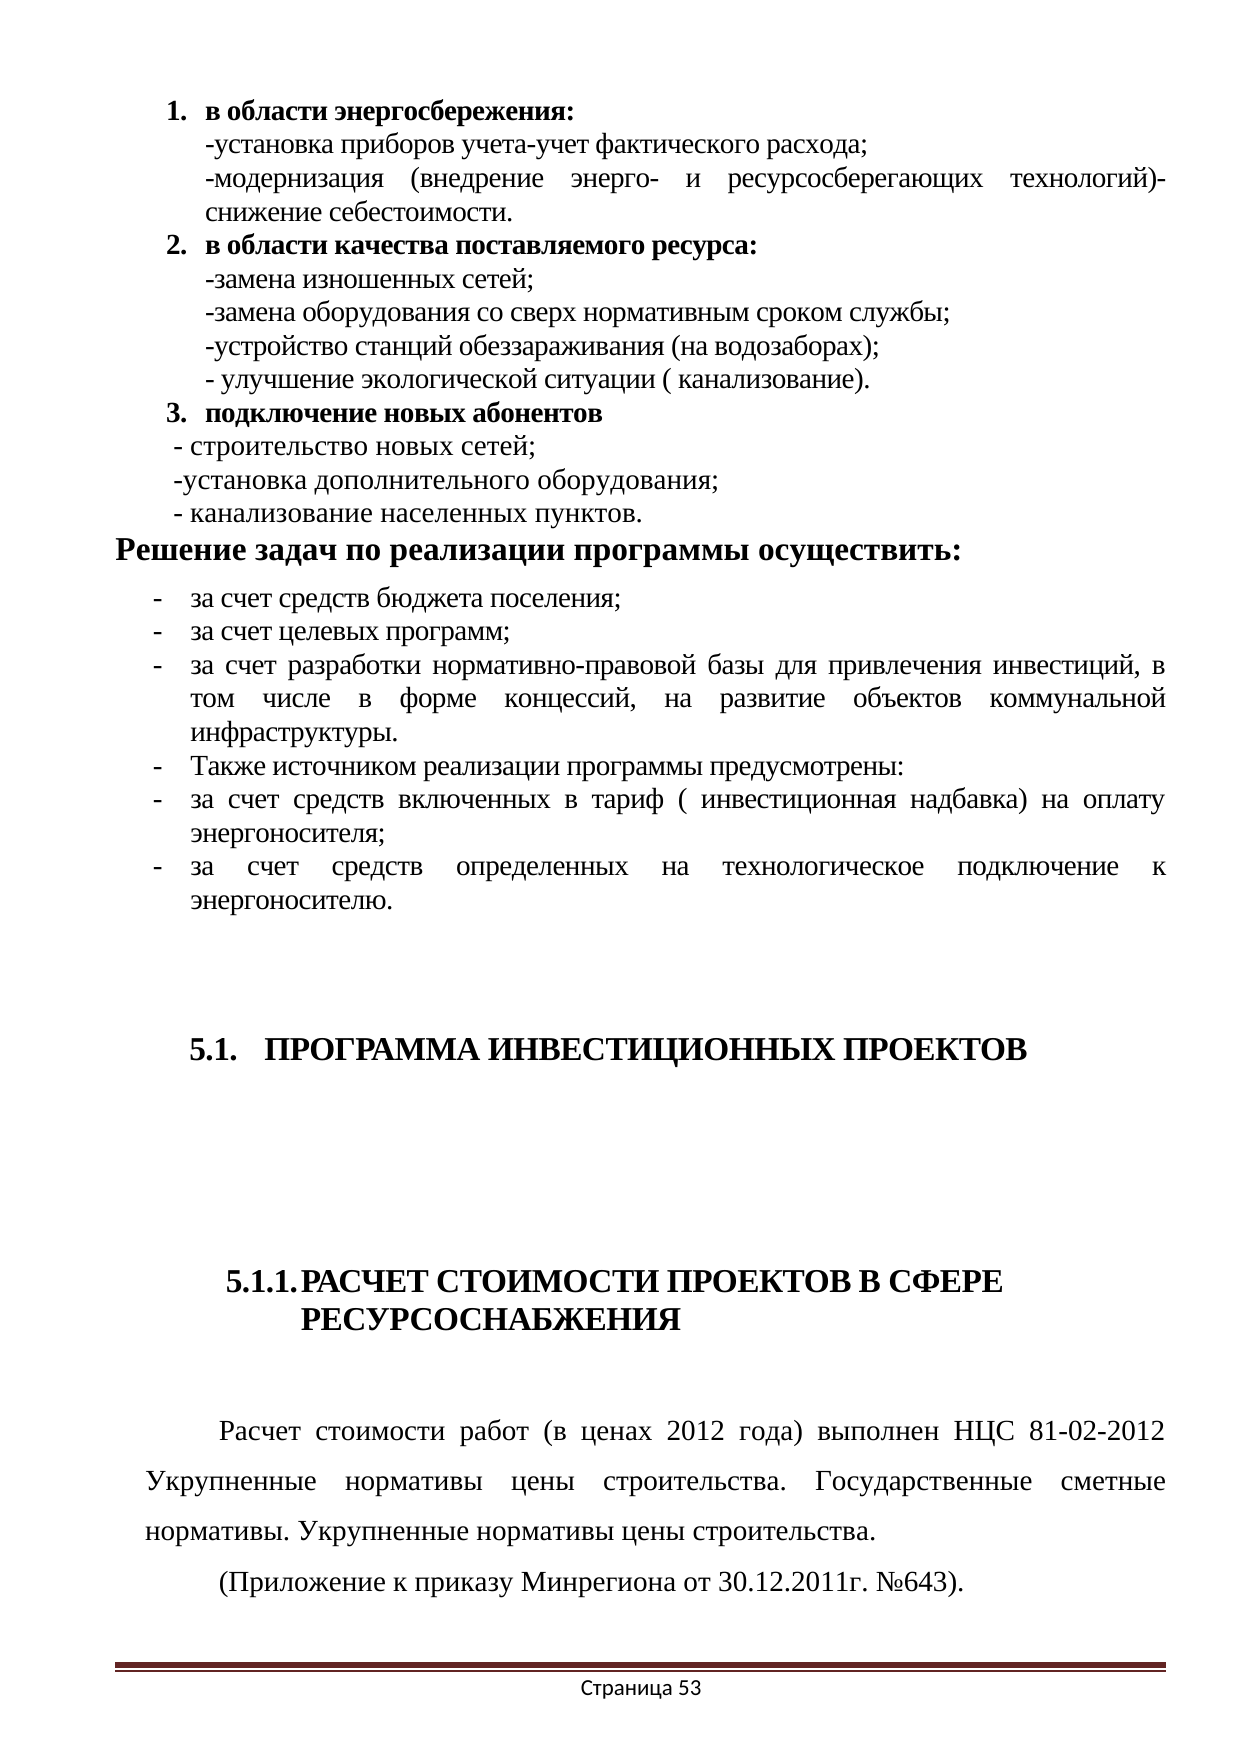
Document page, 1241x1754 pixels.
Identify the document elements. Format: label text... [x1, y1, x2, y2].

text (Приложение к приказу Минрегиона от 30.12.2011г. №643). [145, 1564, 1166, 1597]
list в области качества поставляемого ресурса: [166, 227, 1166, 261]
list -замена изношенных сетей; [205, 261, 1166, 294]
list за счет разработки нормативно-правовой базы для привлечения инвестиций, в том числе в форме концессий, на развитие объектов коммунальной инфраструктуры. [153, 647, 1166, 748]
list -установка приборов учета-учет фактического расхода; [205, 127, 1166, 160]
list - улучшение экологической ситуации ( канализование). [205, 361, 1166, 395]
text -установка дополнительного оборудования; [115, 462, 1166, 496]
list Расчет стоимости проектов в сфере ресурсоснабжения [226, 1261, 1151, 1338]
list подключение новых абонентов [166, 395, 1166, 428]
text Расчет стоимости работ (в ценах 2012 года) выполнен НЦС 81-02-2012 Укрупненные нормативы цены строительства. Государственные сметные нормативы. Укрупненные нормативы цены строительства. [145, 1413, 1166, 1547]
text - строительство новых сетей; [115, 428, 1166, 462]
list Также источником реализации программы предусмотрены: [153, 748, 1166, 781]
list -устройство станций обеззараживания (на водозаборах); [205, 328, 1166, 361]
list Программа инвестиционных проектов [189, 1029, 1151, 1067]
text - канализование населенных пунктов. [115, 496, 1166, 529]
list за счет средств бюджета поселения; [153, 580, 1166, 613]
list за счет средств включенных в тариф ( инвестиционная надбавка) на оплату энергоносителя; [153, 781, 1166, 848]
list -модернизация (внедрение энерго- и ресурсосберегающих технологий)- снижение себестоимости. [205, 160, 1166, 227]
list за счет целевых программ; [153, 613, 1166, 647]
list за счет средств определенных на технологическое подключение к энергоносителю. [153, 848, 1166, 915]
list в области энергосбережения: [166, 93, 1166, 127]
list -замена оборудования со сверх нормативным сроком службы; [205, 294, 1166, 328]
text Решение задач по реализации программы осуществить: [115, 529, 1166, 567]
